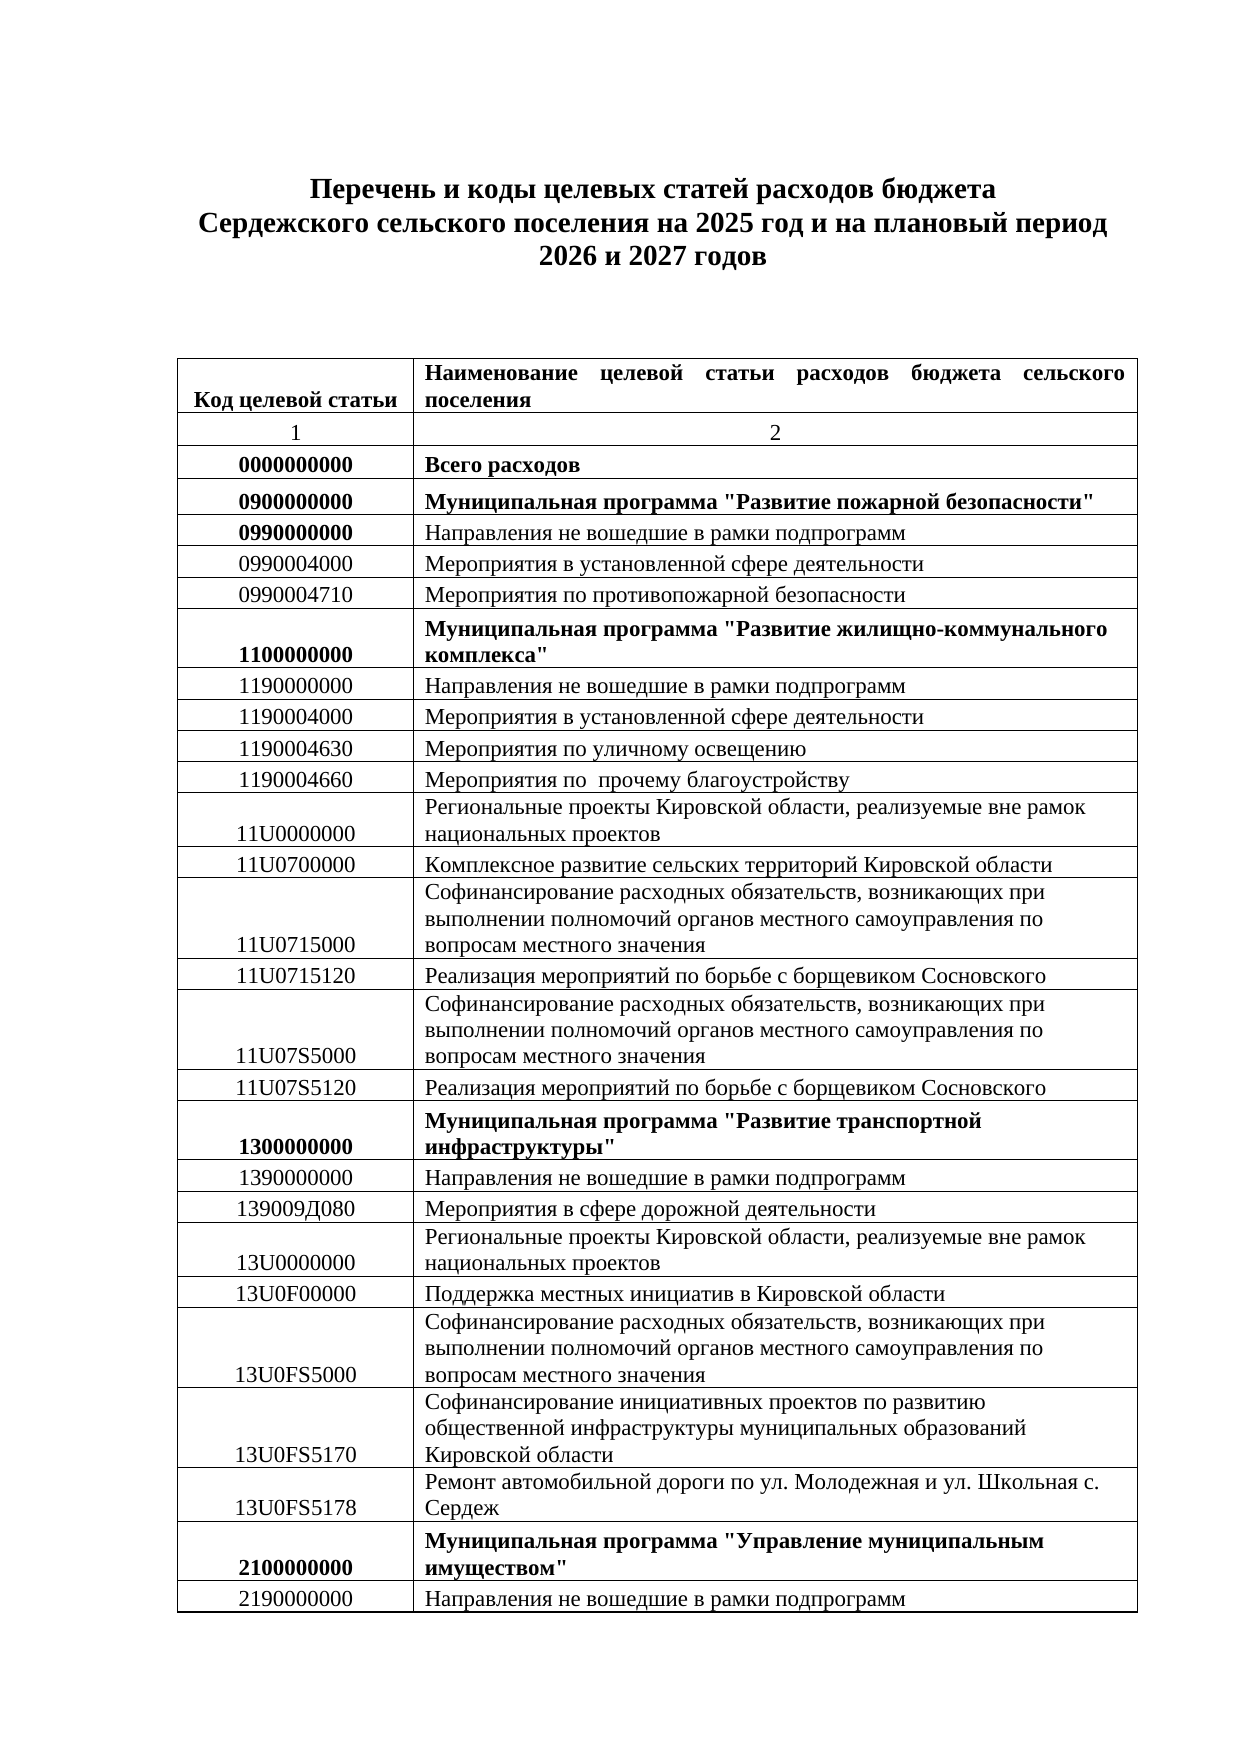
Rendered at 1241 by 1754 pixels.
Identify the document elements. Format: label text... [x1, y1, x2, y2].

table_cell 11U0715000 [178, 878, 413, 957]
table_cell Софинансирование расходных обязательств, возникающих при выполнении полномочий органов местного самоуправления по вопросам местного значения [414, 990, 1137, 1069]
table_header Наименование целевой статьи расходов бюджета сельского поселения [414, 359, 1137, 412]
table_cell 2100000000 [178, 1522, 413, 1580]
table_cell Мероприятия по уличному освещению [414, 731, 1137, 761]
table_cell Софинансирование расходных обязательств, возникающих при выполнении полномочий органов местного самоуправления по вопросам местного значения [414, 1308, 1137, 1387]
table_cell 1100000000 [178, 609, 413, 667]
table_cell 13U0FS5178 [178, 1468, 413, 1521]
table_cell Направления не вошедшие в рамки подпрограмм [414, 515, 1137, 545]
table_cell Мероприятия в сфере дорожной деятельности [414, 1192, 1137, 1222]
table_cell 0990004000 [178, 546, 413, 577]
table_cell Мероприятия в установленной сфере деятельности [414, 546, 1137, 577]
table_cell 13U0FS5000 [178, 1308, 413, 1387]
table_cell 1300000000 [178, 1101, 413, 1159]
table_cell 11U0700000 [178, 847, 413, 877]
table_cell 13U0000000 [178, 1223, 413, 1276]
table_cell 0900000000 [178, 479, 413, 514]
table_cell 1390000000 [178, 1160, 413, 1191]
table_cell 1 [178, 413, 413, 445]
table_cell Комплексное развитие сельских территорий Кировской области [414, 847, 1137, 877]
table_cell 1190004000 [178, 700, 413, 730]
table_header Код целевой статьи [178, 359, 413, 412]
table_cell Софинансирование инициативных проектов по развитию общественной инфраструктуры муниципальных образований Кировской области [414, 1388, 1137, 1467]
table_cell 0000000000 [178, 446, 413, 478]
table_cell Реализация мероприятий по борьбе с борщевиком Сосновского [414, 1070, 1137, 1100]
table_cell Мероприятия в установленной сфере деятельности [414, 700, 1137, 730]
table_cell Всего расходов [414, 446, 1137, 478]
table_cell Направления не вошедшие в рамки подпрограмм [414, 668, 1137, 698]
table_cell 13U0FS5170 [178, 1388, 413, 1467]
table_cell 1190000000 [178, 668, 413, 698]
table_cell Мероприятия по прочему благоустройству [414, 762, 1137, 792]
table_cell 0990004710 [178, 578, 413, 608]
table_cell Поддержка местных инициатив в Кировской области [414, 1277, 1137, 1307]
table_cell 139009Д080 [178, 1192, 413, 1222]
table_cell Ремонт автомобильной дороги по ул. Молодежная и ул. Школьная с. Сердеж [414, 1468, 1137, 1521]
table_cell Направления не вошедшие в рамки подпрограмм [414, 1160, 1137, 1191]
table_cell 11U07S5120 [178, 1070, 413, 1100]
table_cell 2190000000 [178, 1581, 413, 1611]
table_header Перечень и коды целевых статей расходов бюджета Сердежского сельского поселения на 2025 год и на плановый период 2026 и 2027 годов [174, 171, 1132, 305]
table_cell Муниципальная программа "Развитие транспортной инфраструктуры" [414, 1101, 1137, 1159]
table_cell 2 [414, 413, 1137, 445]
table_cell 11U0715120 [178, 959, 413, 989]
table_cell Муниципальная программа "Развитие пожарной безопасности" [414, 479, 1137, 514]
table_cell 1190004660 [178, 762, 413, 792]
table_cell Направления не вошедшие в рамки подпрограмм [414, 1581, 1137, 1611]
table_cell 11U0000000 [178, 793, 413, 846]
table_cell Региональные проекты Кировской области, реализуемые вне рамок национальных проектов [414, 1223, 1137, 1276]
table_cell 0990000000 [178, 515, 413, 545]
table_cell Муниципальная программа "Развитие жилищно-коммунального комплекса" [414, 609, 1137, 667]
table_cell 11U07S5000 [178, 990, 413, 1069]
table_cell Мероприятия по противопожарной безопасности [414, 578, 1137, 608]
table_cell 1190004630 [178, 731, 413, 761]
table_cell Софинансирование расходных обязательств, возникающих при выполнении полномочий органов местного самоуправления по вопросам местного значения [414, 878, 1137, 957]
table_cell 13U0F00000 [178, 1277, 413, 1307]
table_cell Реализация мероприятий по борьбе с борщевиком Сосновского [414, 959, 1137, 989]
table_cell Муниципальная программа "Управление муниципальным имуществом" [414, 1522, 1137, 1580]
table_cell Региональные проекты Кировской области, реализуемые вне рамок национальных проектов [414, 793, 1137, 846]
